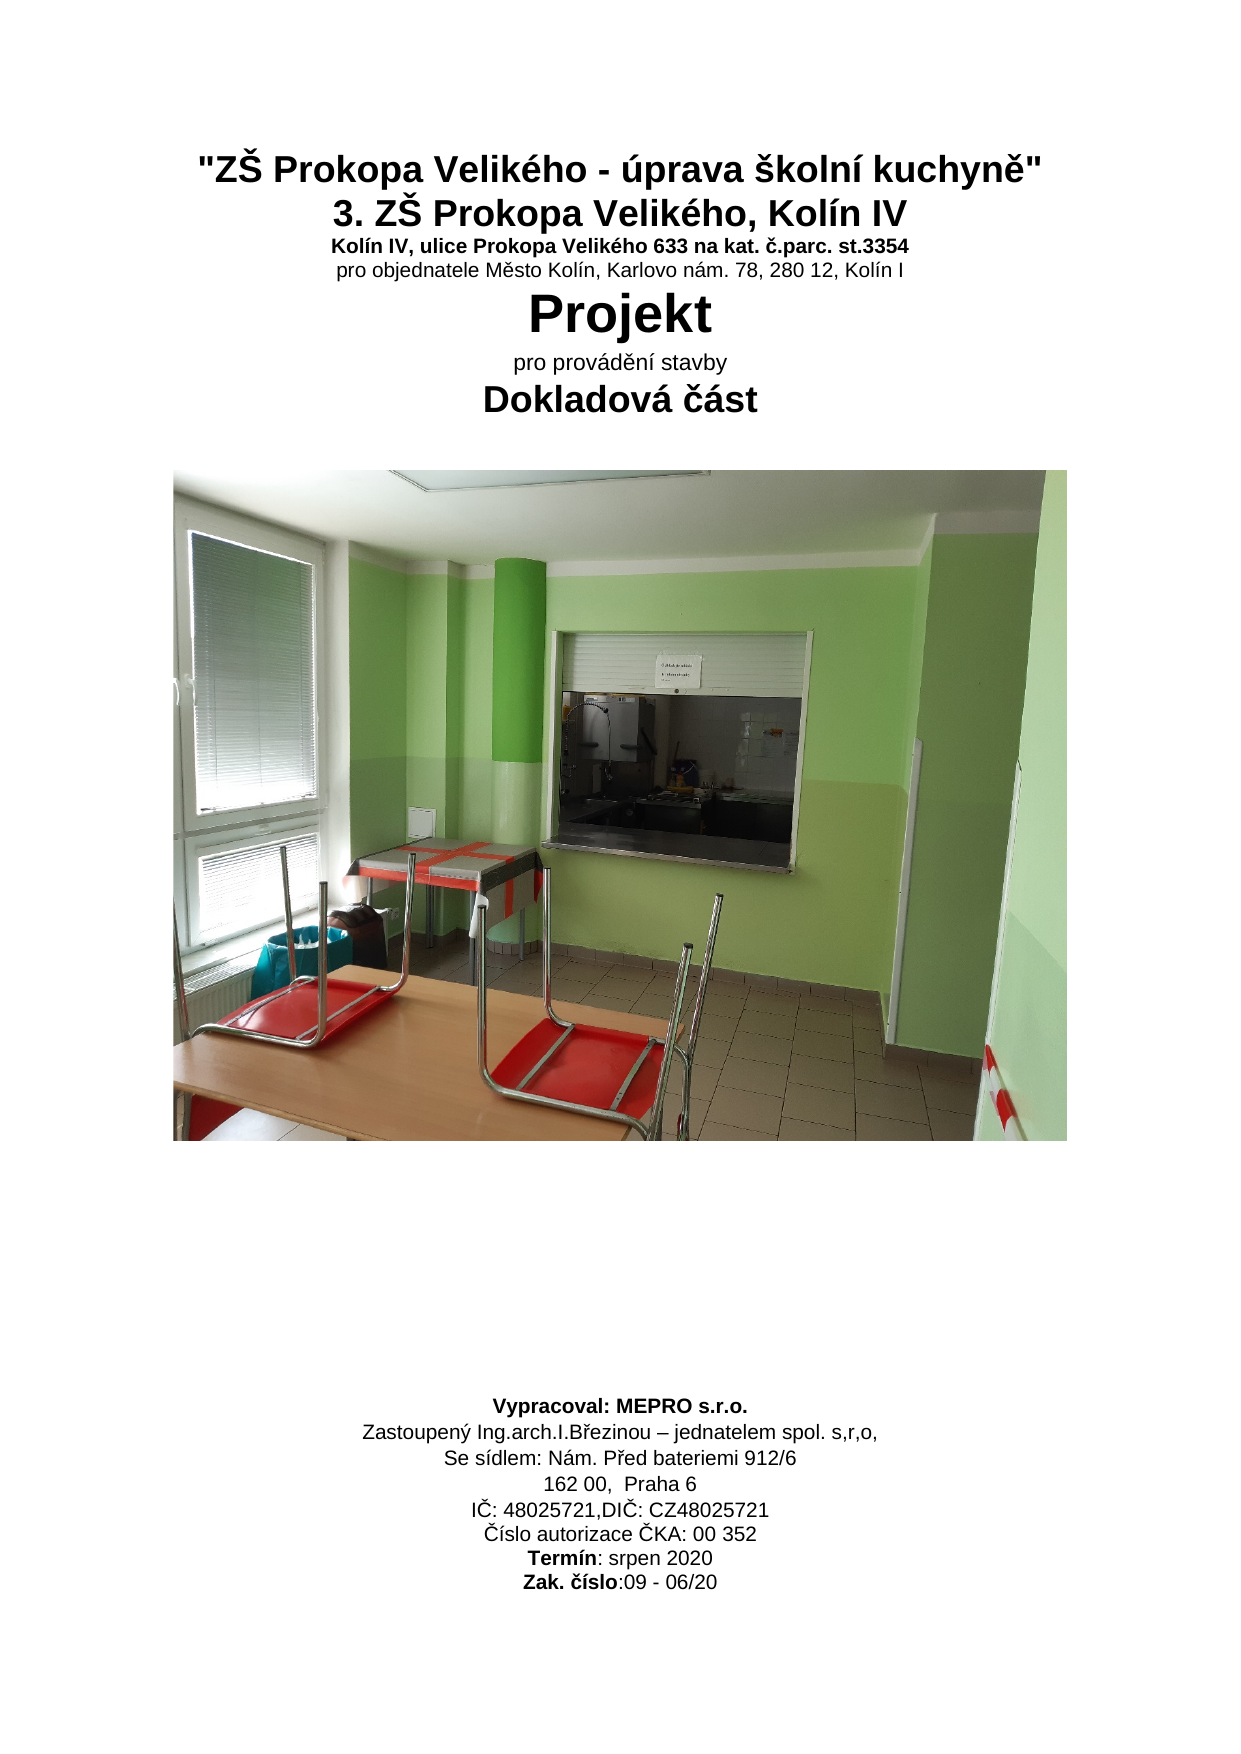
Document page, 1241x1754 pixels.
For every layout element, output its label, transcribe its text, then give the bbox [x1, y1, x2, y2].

text "ZŠ Prokopa Velikého - úprava školní kuchyně" [148, 148, 1093, 191]
text Dokladová část [148, 377, 1093, 421]
text Zak. číslo:09 - 06/20 [148, 1569, 1093, 1593]
text Vypracoval: MEPRO s.r.o. [148, 1394, 1093, 1418]
text pro objednatele Město Kolín, Karlovo nám. 78, 280 12, Kolín I [148, 258, 1093, 282]
text 162 00, Praha 6 [148, 1472, 1093, 1496]
text Se sídlem: Nám. Před bateriemi 912/6 [148, 1446, 1093, 1470]
picture [173, 470, 1067, 1141]
text pro provádění stavby [148, 349, 1093, 375]
text Kolín IV, ulice Prokopa Velikého 633 na kat. č.parc. st.3354 [148, 234, 1093, 258]
text Termín: srpen 2020 [148, 1546, 1093, 1569]
text Číslo autorizace ČKA: 00 352 [148, 1522, 1093, 1546]
text IČ: 48025721,DIČ: CZ48025721 [148, 1498, 1093, 1522]
text 3. ZŠ Prokopa Velikého, Kolín IV [148, 191, 1093, 234]
text Projekt [148, 282, 1093, 344]
text Zastoupený Ing.arch.I.Březinou – jednatelem spol. s,r,o, [148, 1420, 1093, 1444]
